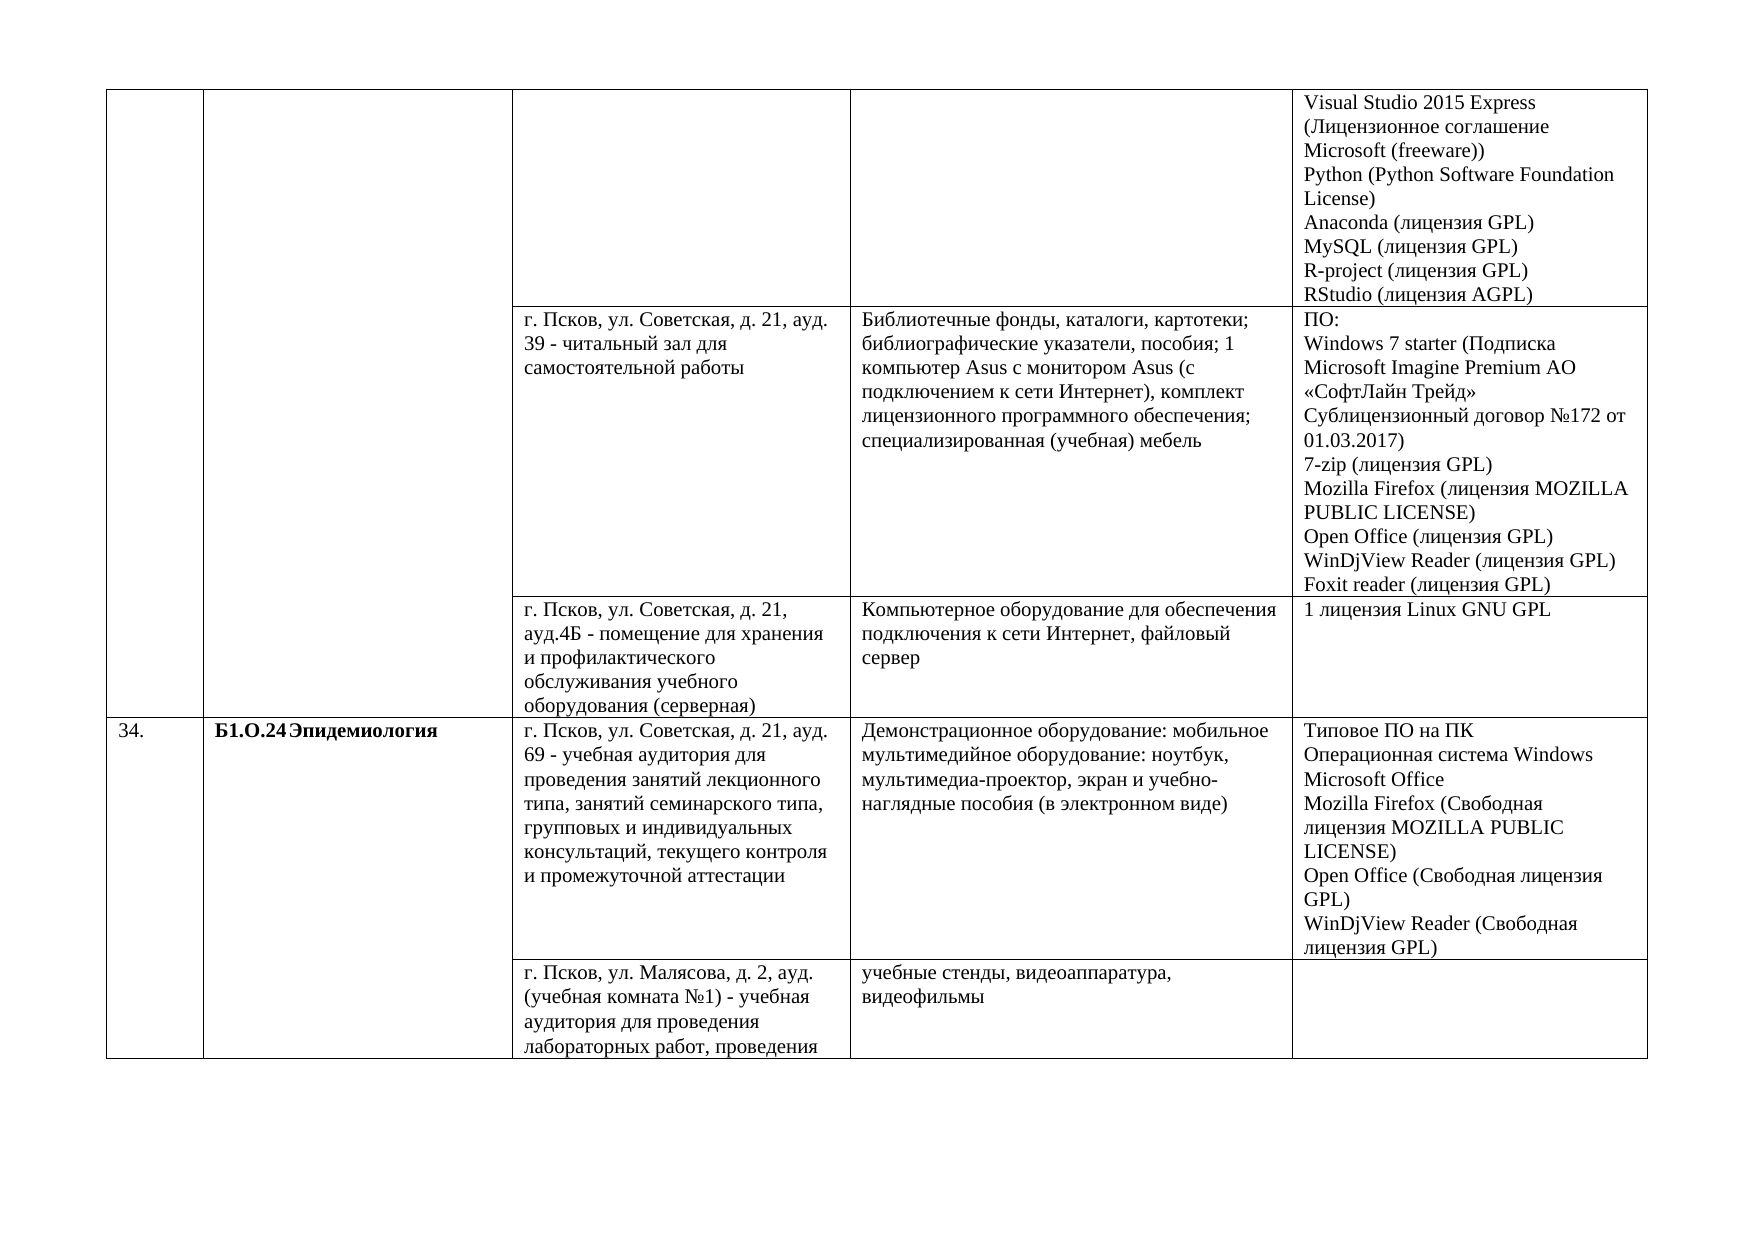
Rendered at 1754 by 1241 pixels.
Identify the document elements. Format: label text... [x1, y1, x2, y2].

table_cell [513, 960, 850, 1058]
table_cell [851, 90, 1292, 306]
table_cell [1293, 960, 1647, 1058]
table_cell г. Псков, ул. Советская, д. 21, ауд. 69 - учебная аудитория для проведения занятий лекционного типа, занятий семинарского типа, групповых и индивидуальных консультаций, текущего контроля и промежуточной аттестации [513, 718, 850, 959]
table_cell Б1.О.24 Эпидемиология [204, 718, 512, 1058]
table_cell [851, 960, 1292, 1058]
table_cell 1 лицензия Linux GNU GPL [1293, 597, 1647, 717]
table_cell Демонстрационное оборудование: мобильное мультимедийное оборудование: ноутбук, мультимедиа-проектор, экран и учебно-наглядные пособия (в электронном виде) [851, 718, 1292, 959]
table_cell ПО: Windows 7 starter (Подписка Microsoft Imagine Premium АО «СофтЛайн Трейд» Сублицензионный договор №172 от 01.03.2017) 7-zip (лицензия GPL) Mozilla Firefox (лицензия MOZILLA PUBLIC LICENSE) Open Office (лицензия GPL) WinDjView Reader (лицензия GPL) Foxit reader (лицензия GPL) [1293, 307, 1647, 596]
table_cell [1293, 90, 1647, 306]
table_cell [513, 90, 850, 306]
table_cell Библиотечные фонды, каталоги, картотеки; библиографические указатели, пособия; 1 компьютер Asus с монитором Asus (с подключением к сети Интернет), комплект лицензионного программного обеспечения; специализированная (учебная) мебель [851, 307, 1292, 596]
table_cell г. Псков, ул. Советская, д. 21, ауд.4Б - помещение для хранения и профилактического обслуживания учебного оборудования (серверная) [513, 597, 850, 717]
table_cell 34. [107, 718, 203, 1058]
table_cell г. Псков, ул. Советская, д. 21, ауд. 39 - читальный зал для самостоятельной работы [513, 307, 850, 596]
table_cell Компьютерное оборудование для обеспечения подключения к сети Интернет, файловый сервер [851, 597, 1292, 717]
table_cell Типовое ПО на ПК Операционная система Windows Microsoft Office Mozilla Firefox (Свободная лицензия MOZILLA PUBLIC LICENSE) Open Office (Свободная лицензия GPL) WinDjView Reader (Свободная лицензия GPL) [1293, 718, 1647, 959]
